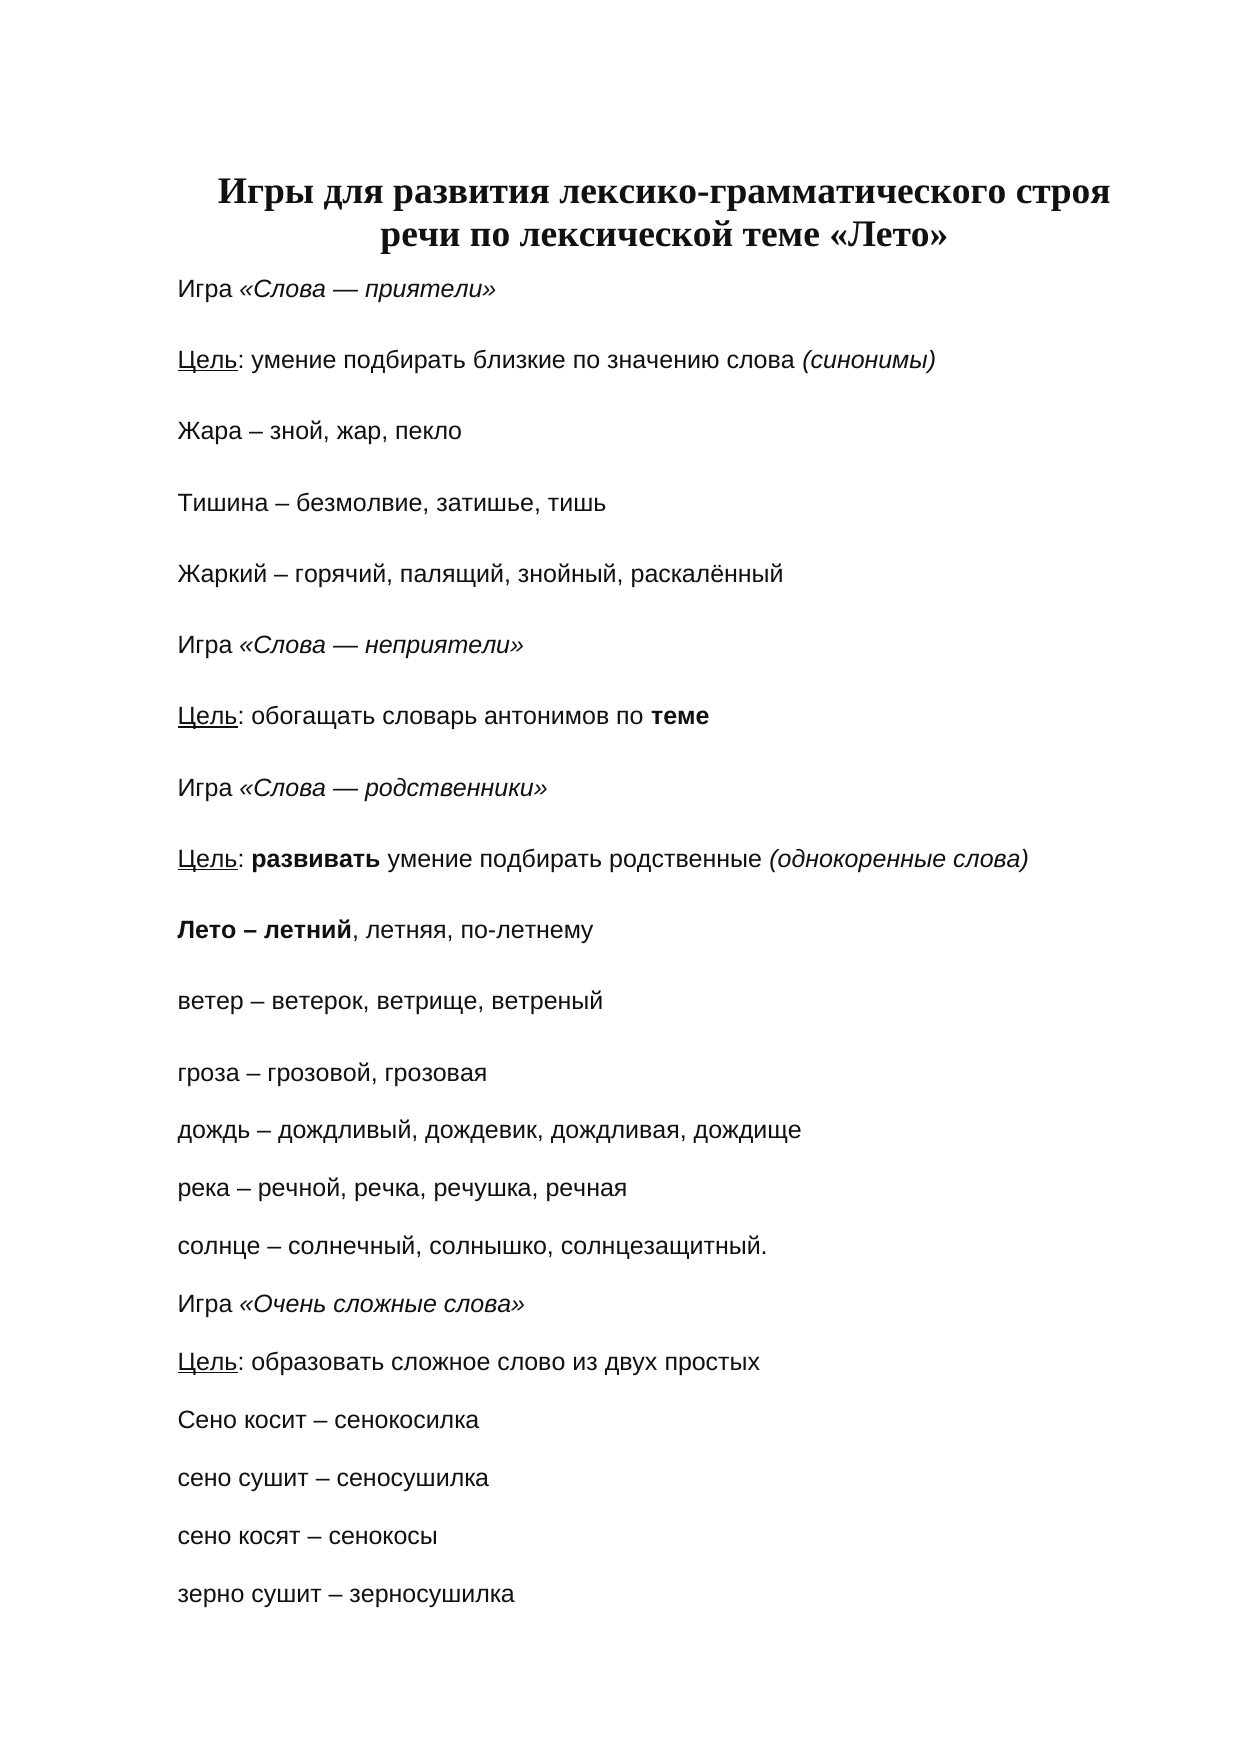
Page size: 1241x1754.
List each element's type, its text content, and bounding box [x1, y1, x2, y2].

text Жара – зной, жар, пекло [177, 416, 1152, 445]
text Жаркий – горячий, палящий, знойный, раскалённый [177, 559, 1152, 587]
text зерно сушит – зерносушилка [177, 1579, 1152, 1607]
text сено сушит – сеносушилка [177, 1463, 1152, 1492]
text Сено косит – сенокосилка [177, 1405, 1152, 1434]
text Тишина – безмолвие, затишье, тишь [177, 487, 1152, 516]
text Цель: образовать сложное слово из двух простых [177, 1347, 1152, 1376]
text Лето – летний, летняя, по-летнему [177, 915, 1152, 944]
text дождь – дождливый, дождевик, дождливая, дождище [177, 1115, 1152, 1144]
text сено косят – сенокосы [177, 1521, 1152, 1549]
text Игра «Слова — приятели» [177, 274, 1152, 302]
text солнце – солнечный, солнышко, солнцезащитный. [177, 1231, 1152, 1260]
text Игра «Слова — родственники» [177, 772, 1152, 801]
text ветер – ветерок, ветрище, ветреный [177, 986, 1152, 1015]
text Игра «Слова — неприятели» [177, 630, 1152, 659]
text Игра «Очень сложные слова» [177, 1289, 1152, 1318]
text Цель: умение подбирать близкие по значению слова (синонимы) [177, 345, 1152, 374]
text Игры для развития лексико-грамматического строя речи по лексической теме «Лето» [177, 168, 1152, 254]
text гроза – грозовой, грозовая [177, 1057, 1152, 1086]
text река – речной, речка, речушка, речная [177, 1173, 1152, 1202]
text Цель: обогащать словарь антонимов по теме [177, 701, 1152, 730]
text Цель: развивать умение подбирать родственные (однокоренные слова) [177, 844, 1152, 872]
